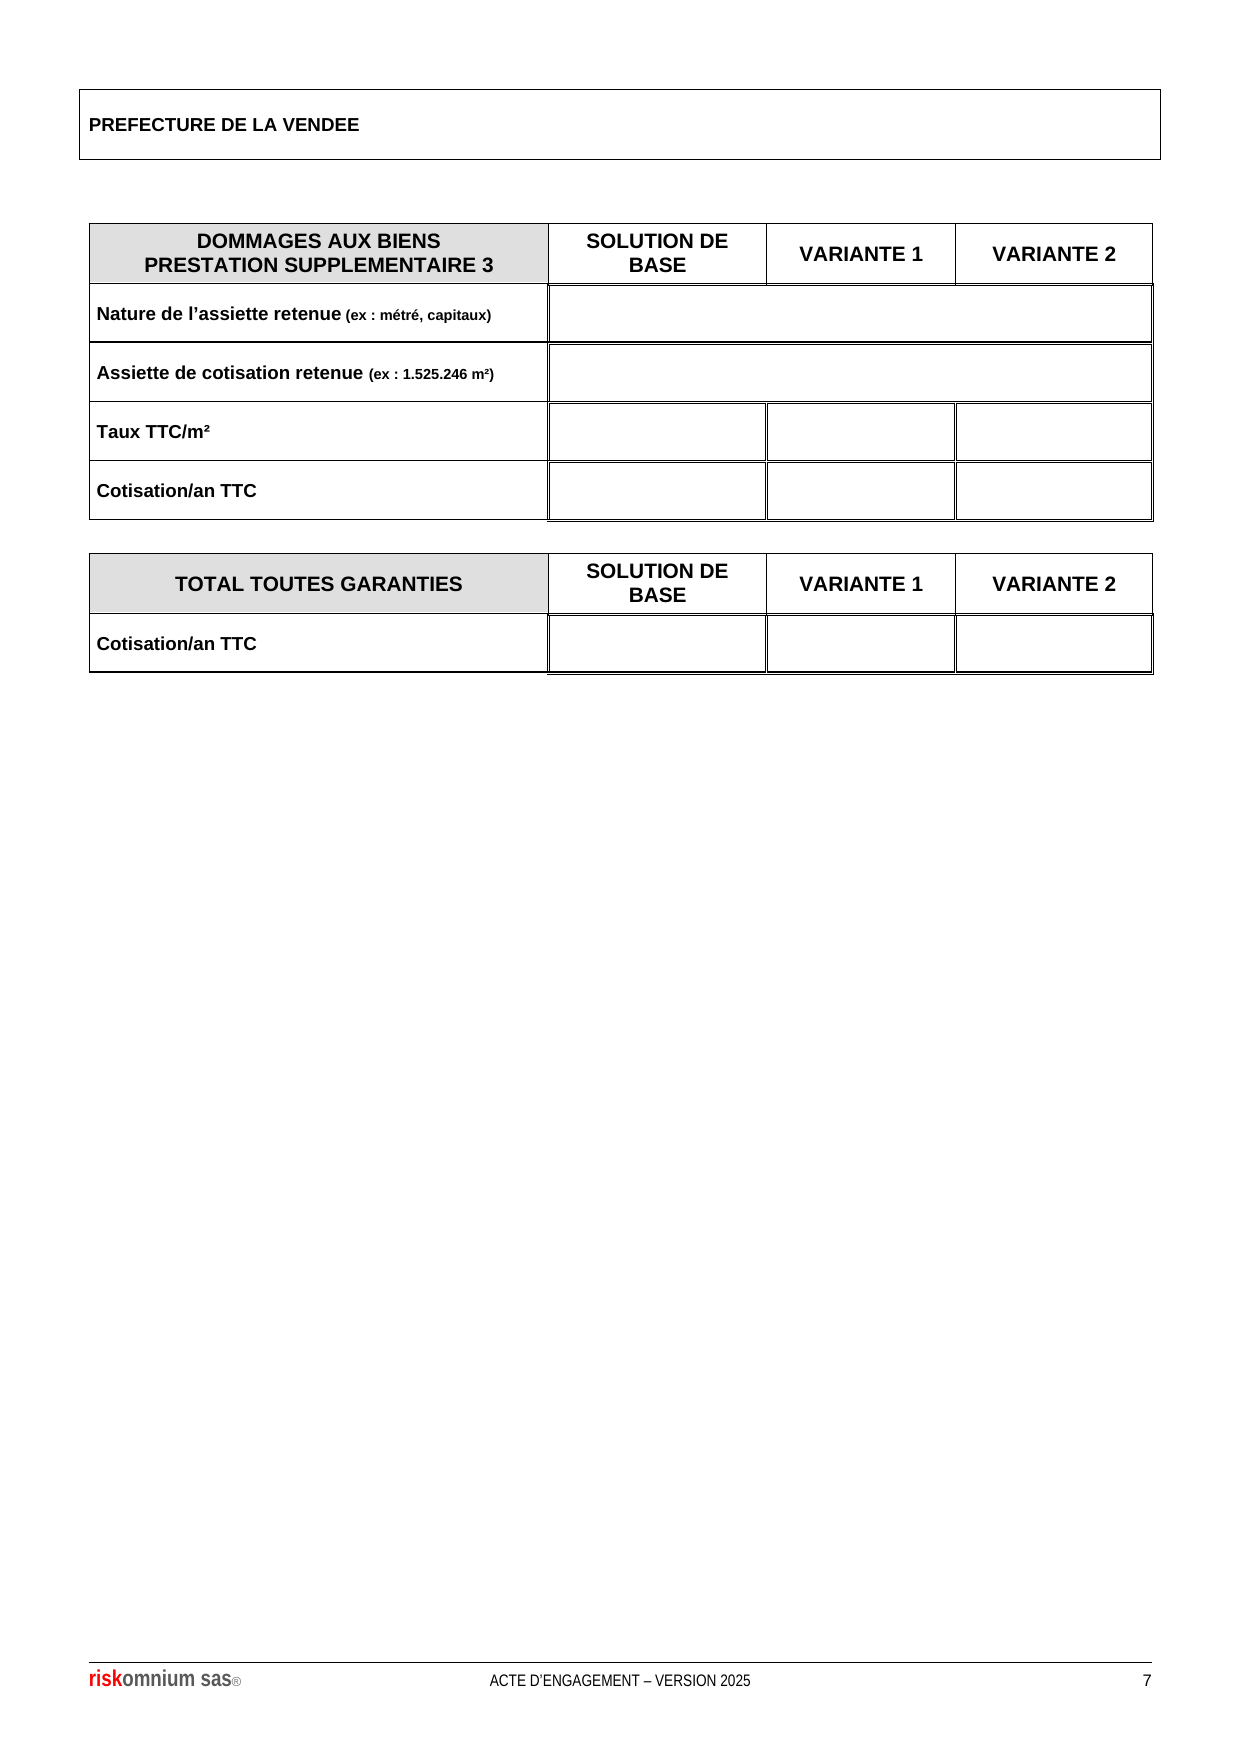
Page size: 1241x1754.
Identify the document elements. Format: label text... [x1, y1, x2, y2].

table_cell [957, 404, 1151, 459]
table_cell [957, 463, 1151, 519]
table_cell [768, 404, 954, 459]
table_cell Cotisation/an TTC [90, 461, 547, 519]
table_cell Cotisation/an TTC [90, 614, 547, 671]
table_cell [550, 463, 765, 519]
table_cell [550, 404, 765, 459]
table_header VARIANTE 1 [767, 224, 955, 282]
table_cell [957, 616, 1151, 671]
table_cell [768, 463, 954, 519]
table_cell [550, 286, 1151, 341]
table_header SOLUTION DE BASE [549, 224, 766, 282]
table_header SOLUTION DE BASE [549, 554, 766, 612]
table_cell [550, 616, 765, 671]
table_cell Taux TTC/m² [90, 402, 547, 459]
table_header VARIANTE 2 [956, 224, 1152, 282]
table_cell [90, 343, 547, 401]
table_cell [768, 616, 954, 671]
table_header VARIANTE 2 [956, 554, 1152, 612]
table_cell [90, 284, 547, 341]
table_header VARIANTE 1 [767, 554, 955, 612]
table_header TOTAL TOUTES GARANTIES [90, 554, 548, 612]
table_header DOMMAGES AUX BIENS PRESTATION SUPPLEMENTAIRE 3 [90, 224, 548, 282]
table_cell [550, 345, 1151, 401]
